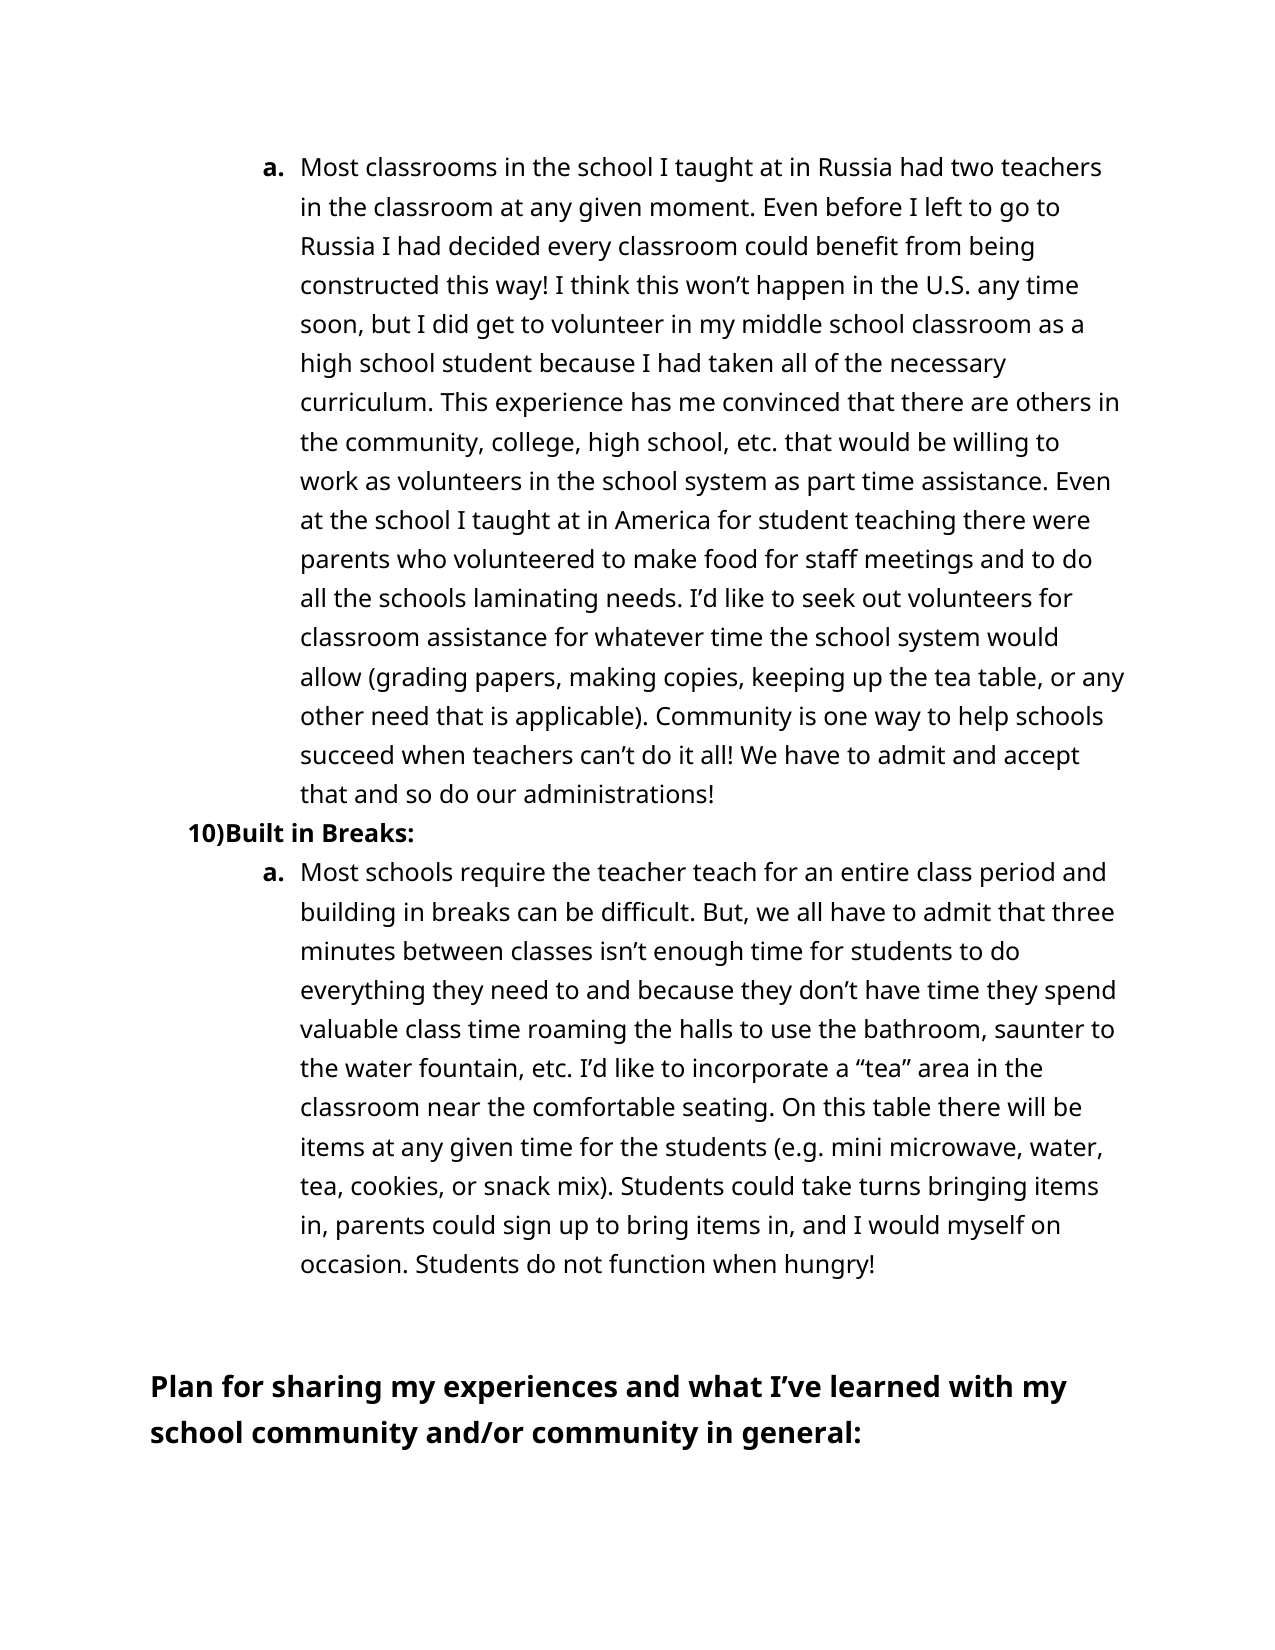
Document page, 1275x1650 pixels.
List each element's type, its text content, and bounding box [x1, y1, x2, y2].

text Plan for sharing my experiences and what I’ve learned with my school community and/or community in general: [150, 1367, 1125, 1452]
list Built in Breaks: [187, 816, 1125, 850]
list Most classrooms in the school I taught at in Russia had two teachers in the classroom at any given moment. Even before I left to go to Russia I had decided every classroom could benefit from being constructed this way! I think this won’t happen in the U.S. any time soon, but I did get to volunteer in my middle school classroom as a high school student because I had taken all of the necessary curriculum. This experience has me convinced that there are others in the community, college, high school, etc. that would be willing to work as volunteers in the school system as part time assistance. Even at the school I taught at in America for student teaching there were parents who volunteered to make food for staff meetings and to do all the schools laminating needs. I’d like to seek out volunteers for classroom assistance for whatever time the school system would allow (grading papers, making copies, keeping up the tea table, or any other need that is applicable). Community is one way to help schools succeed when teachers can’t do it all! We have to admit and accept that and so do our administrations! [262, 150, 1125, 811]
list Most schools require the teacher teach for an entire class period and building in breaks can be difficult. But, we all have to admit that three minutes between classes isn’t enough time for students to do everything they need to and because they don’t have time they spend valuable class time roaming the halls to use the bathroom, saunter to the water fountain, etc. I’d like to incorporate a “tea” area in the classroom near the comfortable seating. On this table there will be items at any given time for the students (e.g. mini microwave, water, tea, cookies, or snack mix). Students could take turns bringing items in, parents could sign up to bring items in, and I would myself on occasion. Students do not function when hungry! [262, 855, 1125, 1281]
